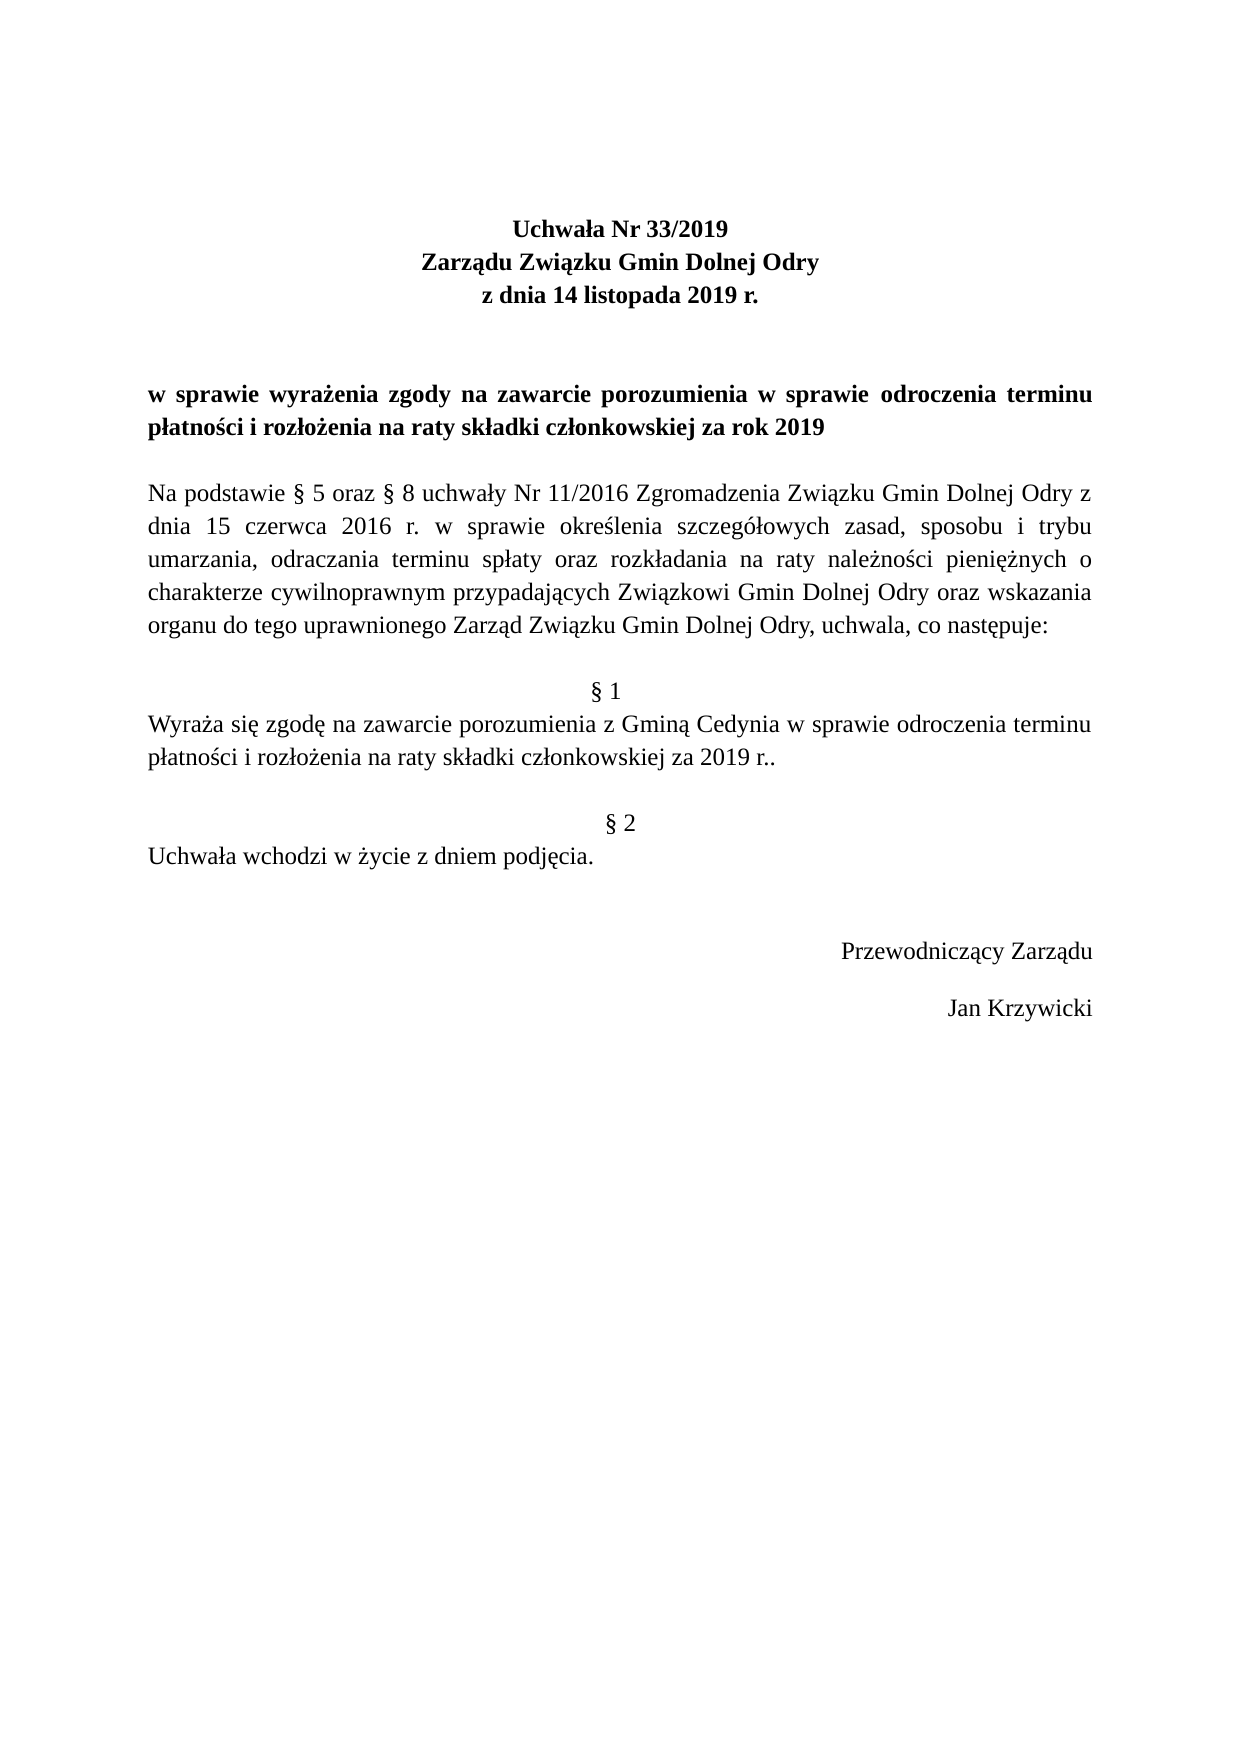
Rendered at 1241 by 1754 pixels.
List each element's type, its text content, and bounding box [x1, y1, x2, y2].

text § 2 [148, 808, 1093, 837]
text Jan Krzywicki [148, 993, 1093, 1022]
text Wyraża się zgodę na zawarcie porozumienia z Gminą Cedynia w sprawie odroczenia terminu płatności i rozłożenia na raty składki członkowskiej za 2019 r.. [148, 709, 1093, 771]
text z dnia 14 listopada 2019 r. [148, 280, 1093, 308]
text Przewodniczący Zarządu [148, 936, 1093, 964]
text Uchwała wchodzi w życie z dniem podjęcia. [148, 841, 1093, 870]
text w sprawie wyrażenia zgody na zawarcie porozumienia w sprawie odroczenia terminu płatności i rozłożenia na raty składki członkowskiej za rok 2019 [148, 379, 1093, 441]
text Na podstawie § 5 oraz § 8 uchwały Nr 11/2016 Zgromadzenia Związku Gmin Dolnej Odry z dnia 15 czerwca 2016 r. w sprawie określenia szczegółowych zasad, sposobu i trybu umarzania, odraczania terminu spłaty oraz rozkładania na raty należności pieniężnych o charakterze cywilnoprawnym przypadających Związkowi Gmin Dolnej Odry oraz wskazania organu do tego uprawnionego Zarząd Związku Gmin Dolnej Odry, uchwala, co następuje: [148, 478, 1093, 639]
text Zarządu Związku Gmin Dolnej Odry [148, 247, 1093, 275]
text § 1 [516, 676, 1093, 705]
text Uchwała Nr 33/2019 [148, 214, 1093, 242]
